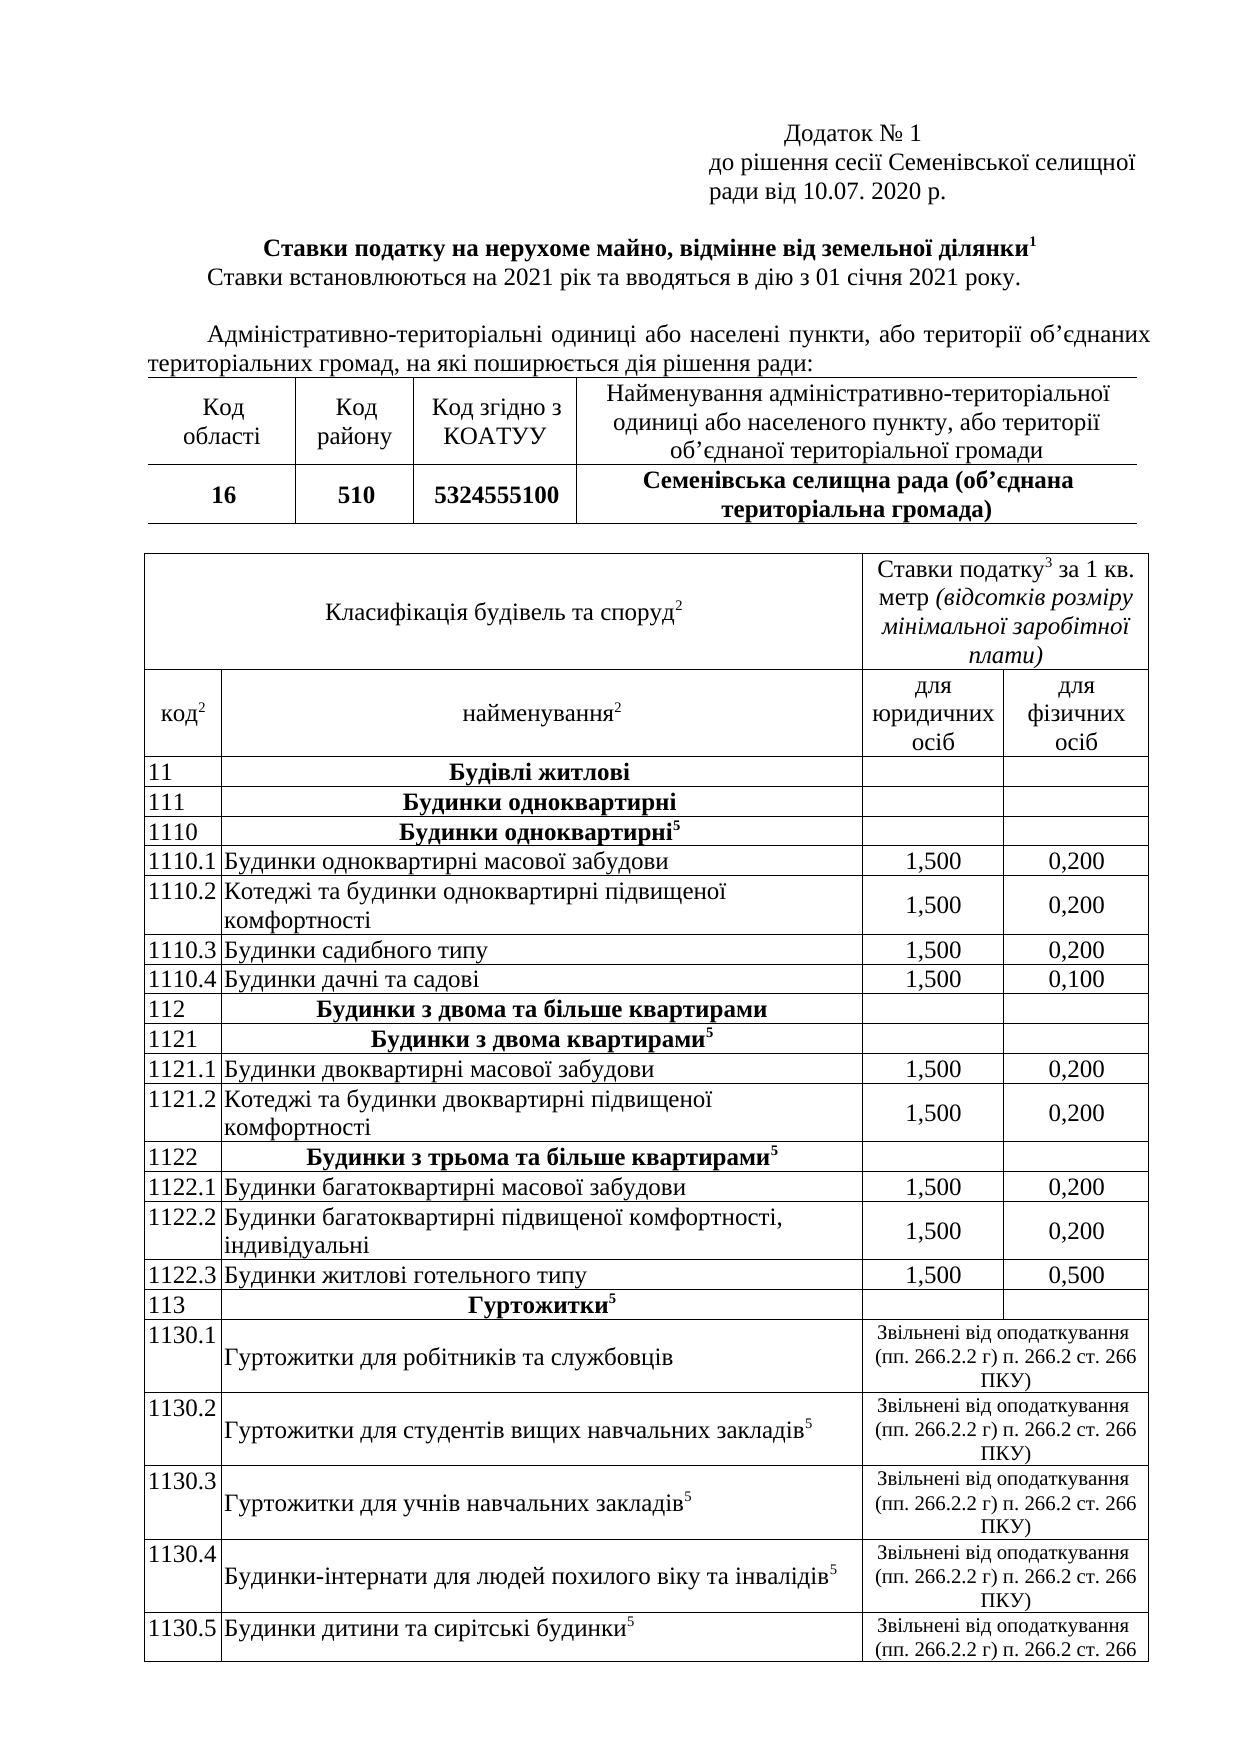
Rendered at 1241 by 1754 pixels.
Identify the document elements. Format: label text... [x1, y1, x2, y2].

table_cell Будинки дачні та садові [222, 965, 862, 993]
table_cell Будинки-інтернати для людей похилого віку та інвалідів5 [222, 1540, 862, 1612]
table_cell 1122.1 [145, 1172, 221, 1201]
table_cell для юридичних осіб [863, 670, 1003, 756]
table_cell 1130.3 [145, 1466, 221, 1538]
table_cell 1122 [145, 1142, 221, 1171]
table_header Код району [296, 378, 413, 464]
text до рішення сесії Семенівської селищної ради від 10.07. 2020 р. [709, 147, 1152, 204]
table_header Класифікація будівель та споруд2 [145, 554, 862, 669]
table_cell Будинки багатоквартирні підвищеної комфортності, індивідуальні [222, 1202, 862, 1259]
table_cell 1,500 [863, 1202, 1003, 1259]
table_cell Будинки дитини та сирітські будинки5 [222, 1613, 862, 1661]
table_cell Будинки з двома та більше квартирами [222, 994, 862, 1023]
table_cell 1121 [145, 1024, 221, 1053]
table_cell 1110.2 [145, 876, 221, 934]
table_cell Будинки житлові готельного типу [222, 1260, 862, 1289]
table_cell 1122.3 [145, 1260, 221, 1289]
table_cell Звільнені від оподаткування (пп. 266.2.2 г) п. 266.2 ст. 266 ПКУ) [863, 1613, 1148, 1661]
text Ставки встановлюються на 2021 рік та вводяться в дію з 01 січня 2021 року. [148, 262, 1152, 291]
table_cell 1,500 [863, 876, 1003, 934]
table_cell 1122.2 [145, 1202, 221, 1259]
table_cell [863, 757, 1003, 786]
table_cell Звільнені від оподаткування (пп. 266.2.2 г) п. 266.2 ст. 266 ПКУ) [863, 1540, 1148, 1612]
table_cell 1,500 [863, 965, 1003, 993]
table_cell [863, 1290, 1003, 1319]
table_cell 11 [145, 757, 221, 786]
table_cell [1004, 787, 1148, 816]
table_cell Будинки одноквартирні масової забудови [222, 846, 862, 875]
text Адміністративно-територіальні одиниці або населені пункти, або території об’єднаних територіальних громад, на які поширюється дія рішення ради: [148, 319, 1152, 377]
table_cell 5324555100 [414, 465, 576, 523]
table_cell Будинки багатоквартирні масової забудови [222, 1172, 862, 1201]
table_cell 1,500 [863, 1054, 1003, 1083]
table_cell 0,200 [1004, 1172, 1148, 1201]
table_cell 510 [296, 465, 413, 523]
text Ставки податку на нерухоме майно, відмінне від земельної ділянки1 [148, 233, 1152, 262]
table_cell 113 [145, 1290, 221, 1319]
table_cell 1,500 [863, 1084, 1003, 1141]
table_cell 1121.1 [145, 1054, 221, 1083]
table_cell [863, 1142, 1003, 1171]
table_cell 112 [145, 994, 221, 1023]
table_cell 1130.2 [145, 1393, 221, 1465]
table_cell код2 [145, 670, 221, 756]
table_cell 1110.3 [145, 935, 221, 963]
table_cell Гуртожитки для учнів навчальних закладів5 [222, 1466, 862, 1538]
table_cell 1,500 [863, 1172, 1003, 1201]
table_cell Будівлі житлові [222, 757, 862, 786]
table_cell Будинки одноквартирні5 [222, 817, 862, 845]
table_cell [863, 1024, 1003, 1053]
table_cell для фізичних осіб [1004, 670, 1148, 756]
table_cell найменування2 [222, 670, 862, 756]
table_header Код згідно з КОАТУУ [414, 378, 576, 464]
table_cell 0,200 [1004, 1054, 1148, 1083]
table_cell Семенівська селищна рада (об’єднана територіальна громада) [577, 465, 1137, 523]
table_cell 1130.4 [145, 1540, 221, 1612]
table_cell Будинки садибного типу [222, 935, 862, 963]
table_cell 1110 [145, 817, 221, 845]
table_header Код області [148, 378, 295, 464]
table_header Ставки податку3 за (відсотків розміру мінімальної заробітної плати) [863, 554, 1148, 669]
table_cell 1110.1 [145, 846, 221, 875]
table_cell 0,200 [1004, 1084, 1148, 1141]
table_cell 0,500 [1004, 1260, 1148, 1289]
table_cell 0,200 [1004, 876, 1148, 934]
table_cell 1,500 [863, 935, 1003, 963]
table_cell [1004, 1142, 1148, 1171]
table_cell Звільнені від оподаткування (пп. 266.2.2 г) п. 266.2 ст. 266 ПКУ) [863, 1320, 1148, 1392]
table_cell 0,200 [1004, 846, 1148, 875]
table_cell Будинки двоквартирні масової забудови [222, 1054, 862, 1083]
table_cell [1004, 1024, 1148, 1053]
table_cell 111 [145, 787, 221, 816]
table_cell 1130.1 [145, 1320, 221, 1392]
table_cell 1110.4 [145, 965, 221, 993]
table_cell Будинки одноквартирні [222, 787, 862, 816]
table_cell Звільнені від оподаткування (пп. 266.2.2 г) п. 266.2 ст. 266 ПКУ) [863, 1393, 1148, 1465]
table_cell Котеджі та будинки двоквартирні підвищеної комфортності [222, 1084, 862, 1141]
table_cell Будинки з двома квартирами5 [222, 1024, 862, 1053]
table_cell 0,200 [1004, 935, 1148, 963]
table_cell [863, 787, 1003, 816]
table_cell Гуртожитки для робітників та службовців [222, 1320, 862, 1392]
table_cell [1004, 817, 1148, 845]
text Додаток № 1 [709, 118, 1152, 147]
table_cell [1004, 757, 1148, 786]
table_cell [863, 817, 1003, 845]
table_cell Звільнені від оподаткування (пп. 266.2.2 г) п. 266.2 ст. 266 ПКУ) [863, 1466, 1148, 1538]
table_cell 16 [148, 465, 295, 523]
table_cell Будинки з трьома та більше квартирами5 [222, 1142, 862, 1171]
table_cell 1,500 [863, 846, 1003, 875]
table_header Найменування адміністративно-територіальної одиниці або населеного пункту, або території об’єднаної територіальної громади [577, 378, 1137, 464]
table_cell 0,200 [1004, 1202, 1148, 1259]
table_cell Котеджі та будинки одноквартирні підвищеної комфортності [222, 876, 862, 934]
table_cell 1,500 [863, 1260, 1003, 1289]
table_cell Гуртожитки для студентів вищих навчальних закладів5 [222, 1393, 862, 1465]
table_cell 1130.5 [145, 1613, 221, 1661]
table_cell Гуртожитки5 [222, 1290, 862, 1319]
table_cell [1004, 1290, 1148, 1319]
table_cell [1004, 994, 1148, 1023]
table_cell 0,100 [1004, 965, 1148, 993]
table_cell [863, 994, 1003, 1023]
table_cell 1121.2 [145, 1084, 221, 1141]
